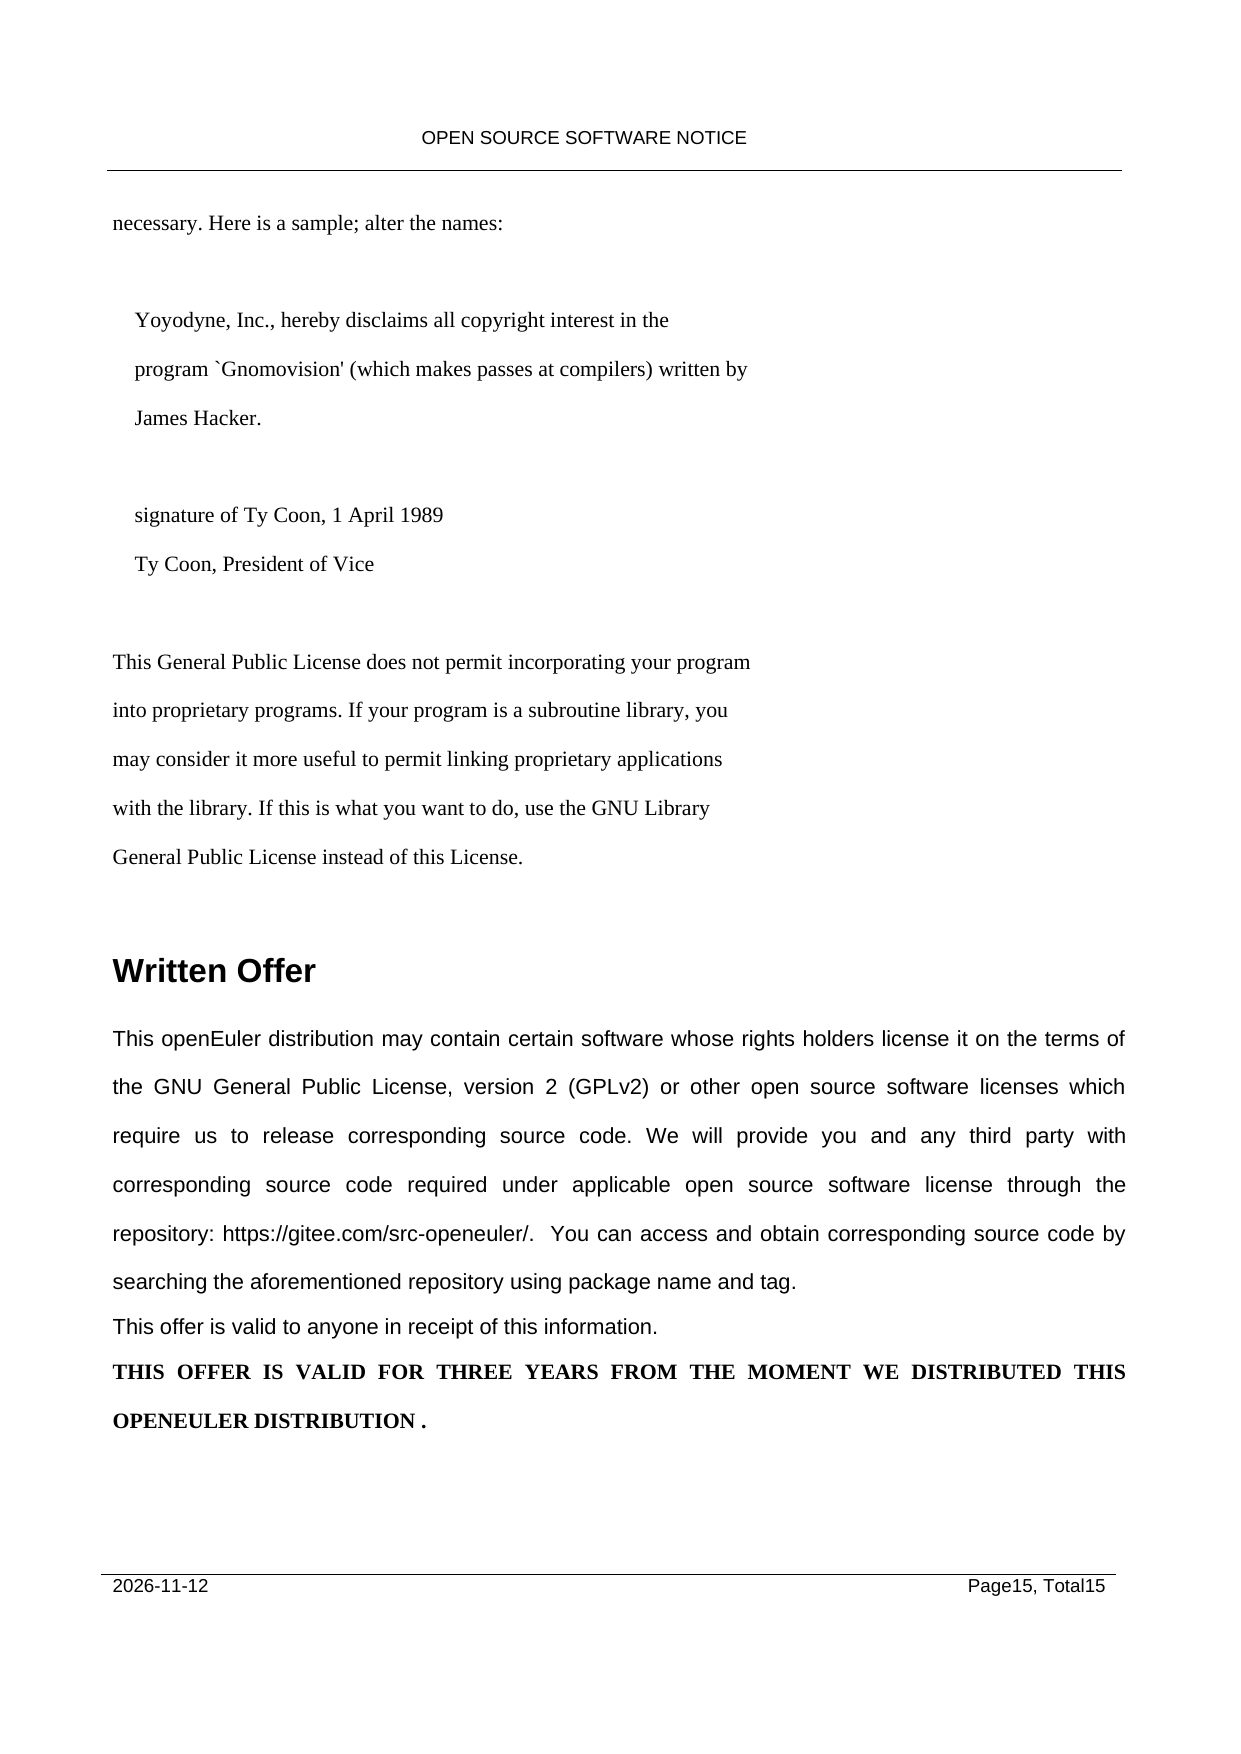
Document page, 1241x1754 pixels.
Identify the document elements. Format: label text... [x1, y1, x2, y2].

text THIS OFFER IS VALID FOR THREE YEARS FROM THE MOMENT WE DISTRIBUTED THIS OPENEULER DISTRIBUTION . [112, 1356, 1128, 1437]
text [112, 206, 1128, 921]
text This offer is valid to anyone in receipt of this information. [112, 1311, 1128, 1343]
text This openEuler distribution may contain certain software whose rights holders license it on the terms of the GNU General Public License, version 2 (GPLv2) or other open source software licenses which require us to release corresponding source code. We will provide you and any third party with corresponding source code required under applicable open source software license through the repository: https://gitee.com/src-openeuler/. You can access and obtain corresponding source code by searching the aforementioned repository using package name and tag. [112, 1022, 1128, 1298]
text Written Offer [112, 938, 1128, 1003]
